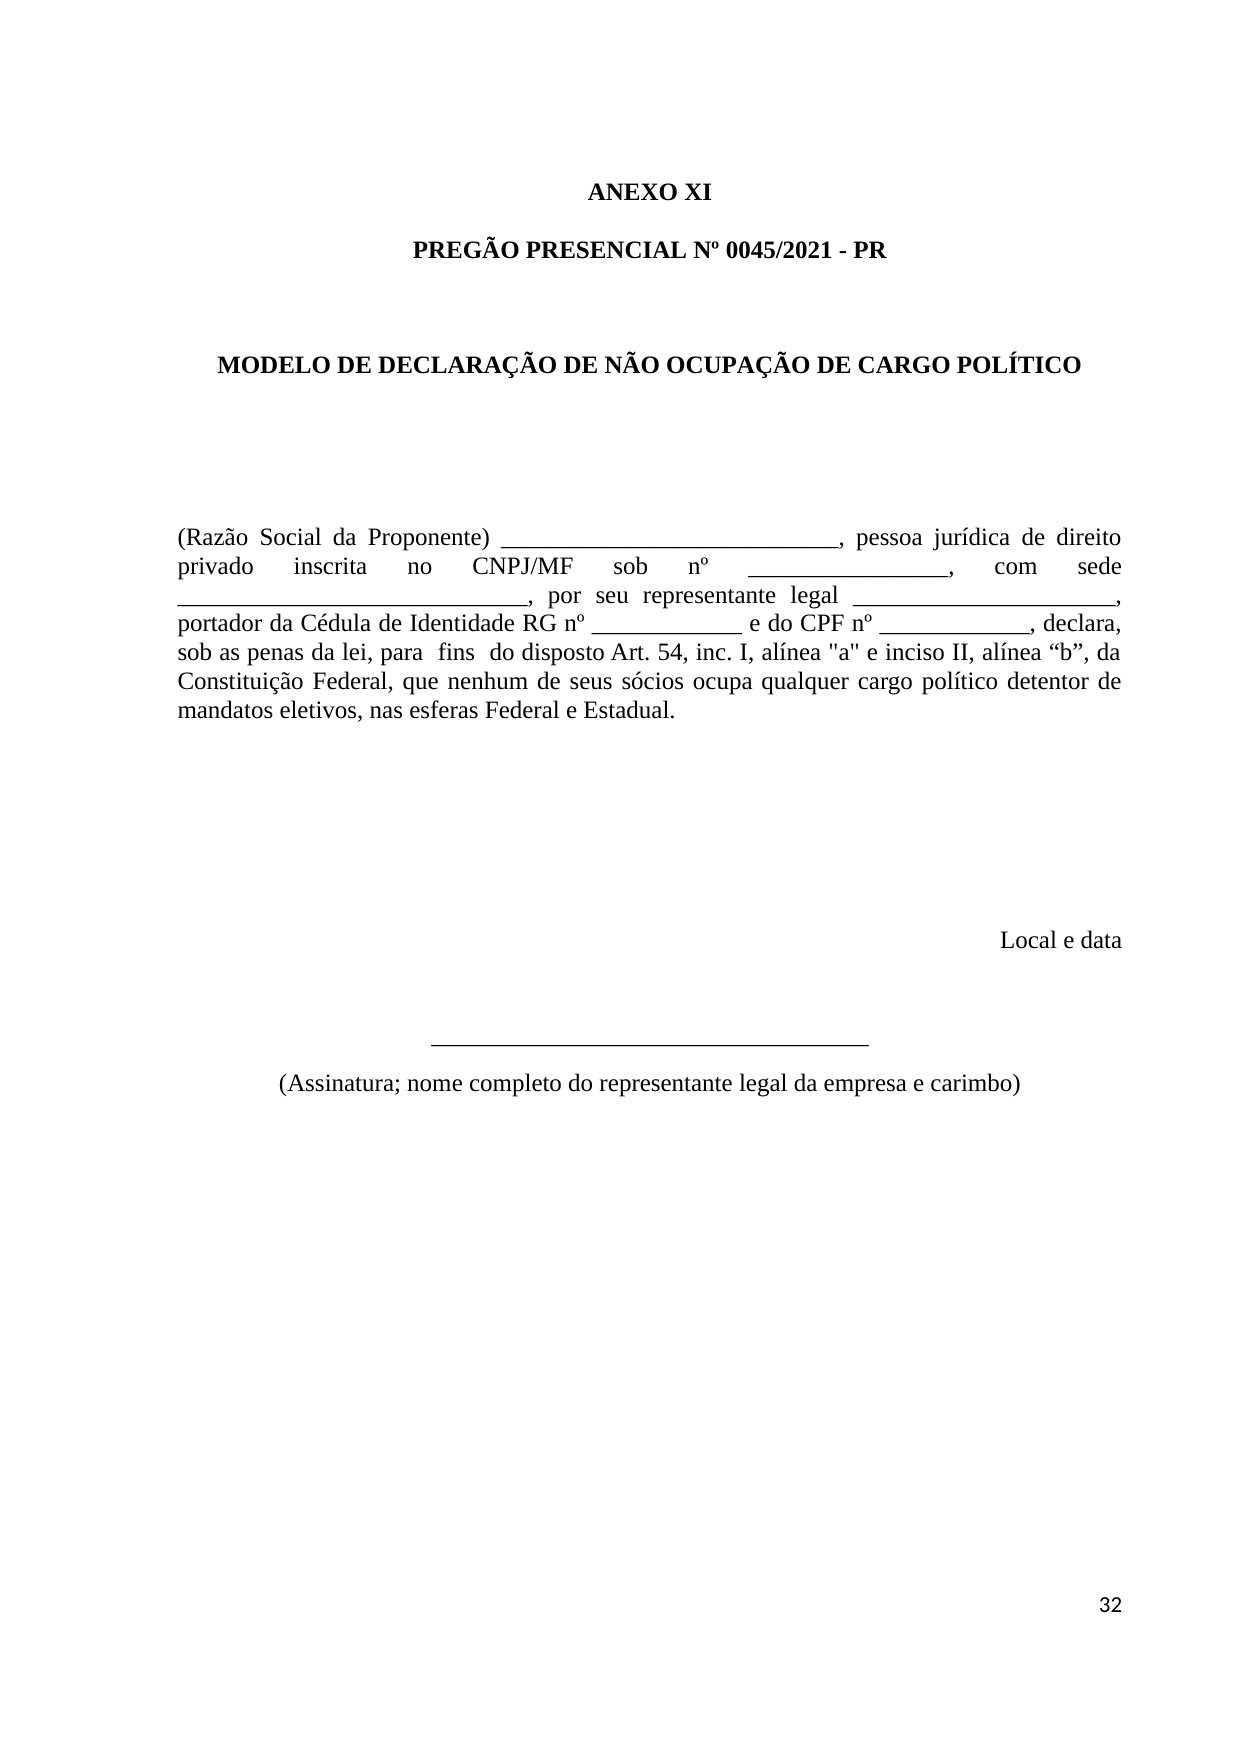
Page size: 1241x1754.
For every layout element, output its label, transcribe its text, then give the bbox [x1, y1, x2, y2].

subtitle (Razão Social da Proponente) ___________________________, pessoa jurídica de direito privado inscrita no CNPJ/MF sob nº ________________, com sede ____________________________, por seu representante legal _____________________, portador da Cédula de Identidade RG nº ____________ e do CPF nº ____________, declara, sob as penas da lei, para fins do disposto Art. 54, inc. I, alínea "a" e inciso II, alínea “b”, da Constituição Federal, que nenhum de seus sócios ocupa qualquer cargo político detentor de mandatos eletivos, nas esferas Federal e Estadual. [177, 522, 1122, 723]
text ANEXO XI [177, 177, 1122, 206]
text MODELO DE DECLARAÇÃO DE NÃO OCUPAÇÃO DE CARGO POLÍTICO [177, 350, 1122, 378]
text PREGÃO PRESENCIAL Nº 0045/2021 - PR [177, 235, 1122, 263]
text (Assinatura; nome completo do representante legal da empresa e carimbo) [177, 1068, 1122, 1097]
text ___________________________________ [177, 1020, 1122, 1049]
text Local e data [177, 925, 1122, 953]
